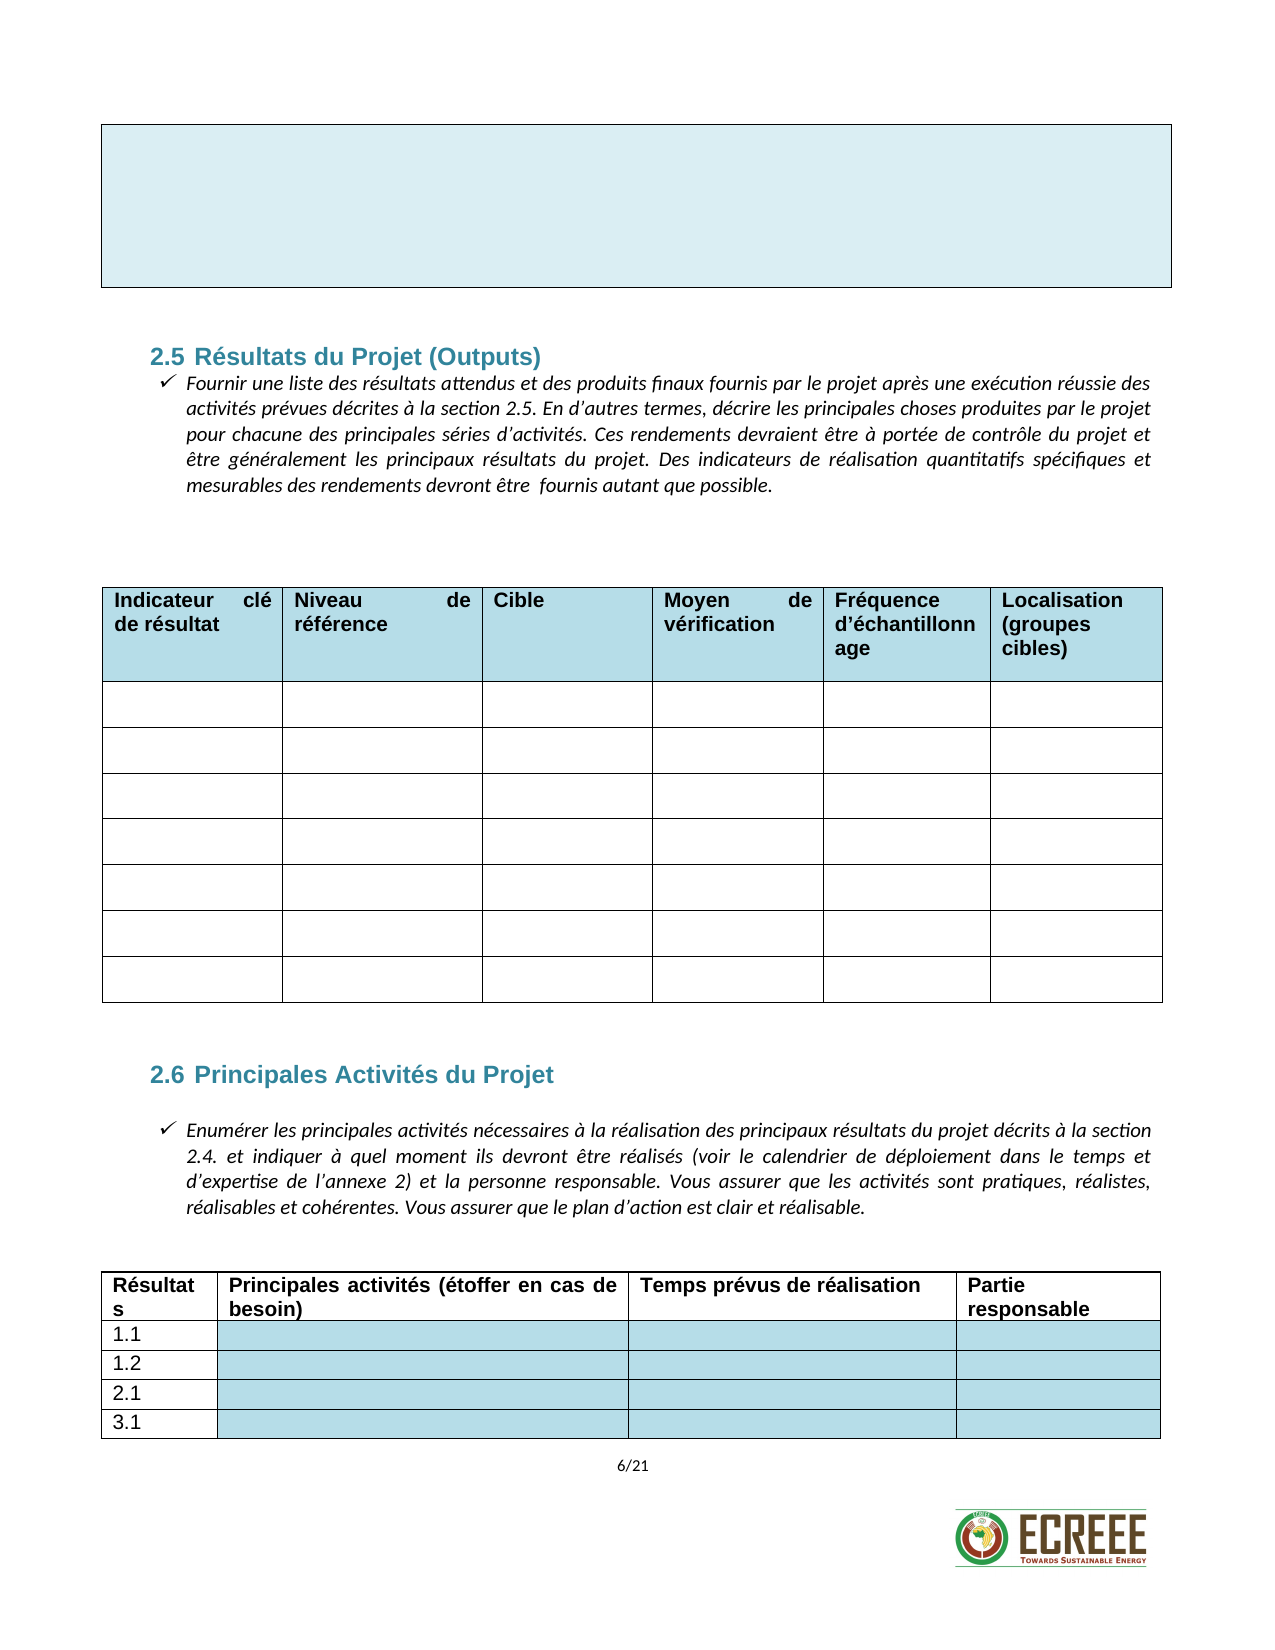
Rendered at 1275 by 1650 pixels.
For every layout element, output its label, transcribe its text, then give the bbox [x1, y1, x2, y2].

table_cell [991, 957, 1162, 1002]
table_cell [824, 682, 990, 727]
table_cell [991, 865, 1162, 910]
table_cell [483, 865, 652, 910]
list Principales Activités du Projet [150, 1060, 1153, 1089]
table_header Principales activités (étoffer en cas de besoin) [218, 1273, 628, 1320]
table_cell 2.1 [102, 1380, 217, 1409]
table_cell [653, 957, 823, 1002]
picture [948, 1499, 1154, 1577]
table_cell 1.2 [102, 1351, 217, 1379]
table_header Fréquence d’échantillonnage [824, 588, 990, 681]
table_cell [283, 819, 482, 864]
table_cell [103, 819, 282, 864]
table_cell [283, 774, 482, 818]
table_cell [283, 865, 482, 910]
table_cell [653, 682, 823, 727]
table_cell [991, 819, 1162, 864]
table_cell [824, 728, 990, 772]
table_header Cible [483, 588, 652, 681]
table_header Temps prévus de réalisation [629, 1273, 956, 1320]
list Fournir une liste des résultats attendus et des produits finaux fournis par le projet après une exécution réussie des activités prévues décrites à la section 2.5. En d’autres termes, décrire les principales choses produites par le projet pour chacune des principales séries d’activités. Ces rendements devraient être à portée de contrôle du projet et être généralement les principaux résultats du projet. Des indicateurs de réalisation quantitatifs spécifiques et mesurables des rendements devront être fournis autant que possible. [157, 370, 1153, 497]
table_cell [653, 728, 823, 772]
table_cell [824, 911, 990, 956]
table_cell [824, 774, 990, 818]
table_header Niveau de référence [283, 588, 482, 681]
table_cell [991, 728, 1162, 772]
table_cell [991, 911, 1162, 956]
table_header Localisation (groupes cibles) [991, 588, 1162, 681]
table_cell [283, 728, 482, 772]
table_cell [218, 1410, 628, 1438]
table_cell [824, 819, 990, 864]
table_cell [103, 682, 282, 727]
table_cell [957, 1351, 1160, 1379]
table_cell [957, 1321, 1160, 1350]
table_header [102, 125, 1171, 287]
table_cell [483, 728, 652, 772]
table_cell [483, 957, 652, 1002]
table_cell [653, 865, 823, 910]
table_cell [218, 1380, 628, 1409]
table_cell [103, 911, 282, 956]
table_cell [283, 911, 482, 956]
table_cell [653, 774, 823, 818]
table_cell [629, 1351, 956, 1379]
table_cell [103, 865, 282, 910]
table_cell [218, 1321, 628, 1350]
table_cell [283, 682, 482, 727]
table_header Indicateur clé de résultat [103, 588, 282, 681]
table_cell [653, 819, 823, 864]
table_cell [629, 1410, 956, 1438]
table_cell [483, 682, 652, 727]
table_cell [483, 911, 652, 956]
table_cell [103, 957, 282, 1002]
table_cell [957, 1410, 1160, 1438]
table_cell [824, 957, 990, 1002]
list Résultats du Projet (Outputs) [150, 341, 1153, 370]
table_cell [103, 728, 282, 772]
list Enumérer les principales activités nécessaires à la réalisation des principaux résultats du projet décrits à la section 2.4. et indiquer à quel moment ils devront être réalisés (voir le calendrier de déploiement dans le temps et d’expertise de l’annexe 2) et la personne responsable. Vous assurer que les activités sont pratiques, réalistes, réalisables et cohérentes. Vous assurer que le plan d’action est clair et réalisable. [157, 1118, 1153, 1219]
table_cell [283, 957, 482, 1002]
table_cell [991, 682, 1162, 727]
table_header Résultats [102, 1273, 217, 1320]
table_cell [824, 865, 990, 910]
table_cell [483, 819, 652, 864]
table_cell 3.1 [102, 1410, 217, 1438]
table_cell [991, 774, 1162, 818]
table_cell [103, 774, 282, 818]
table_header Moyen de vérification [653, 588, 823, 681]
table_cell [629, 1321, 956, 1350]
table_cell [629, 1380, 956, 1409]
table_header Partie responsable [957, 1273, 1160, 1320]
table_cell 1.1 [102, 1321, 217, 1350]
table_cell [483, 774, 652, 818]
table_cell [218, 1351, 628, 1379]
table_cell [957, 1380, 1160, 1409]
table_cell [653, 911, 823, 956]
